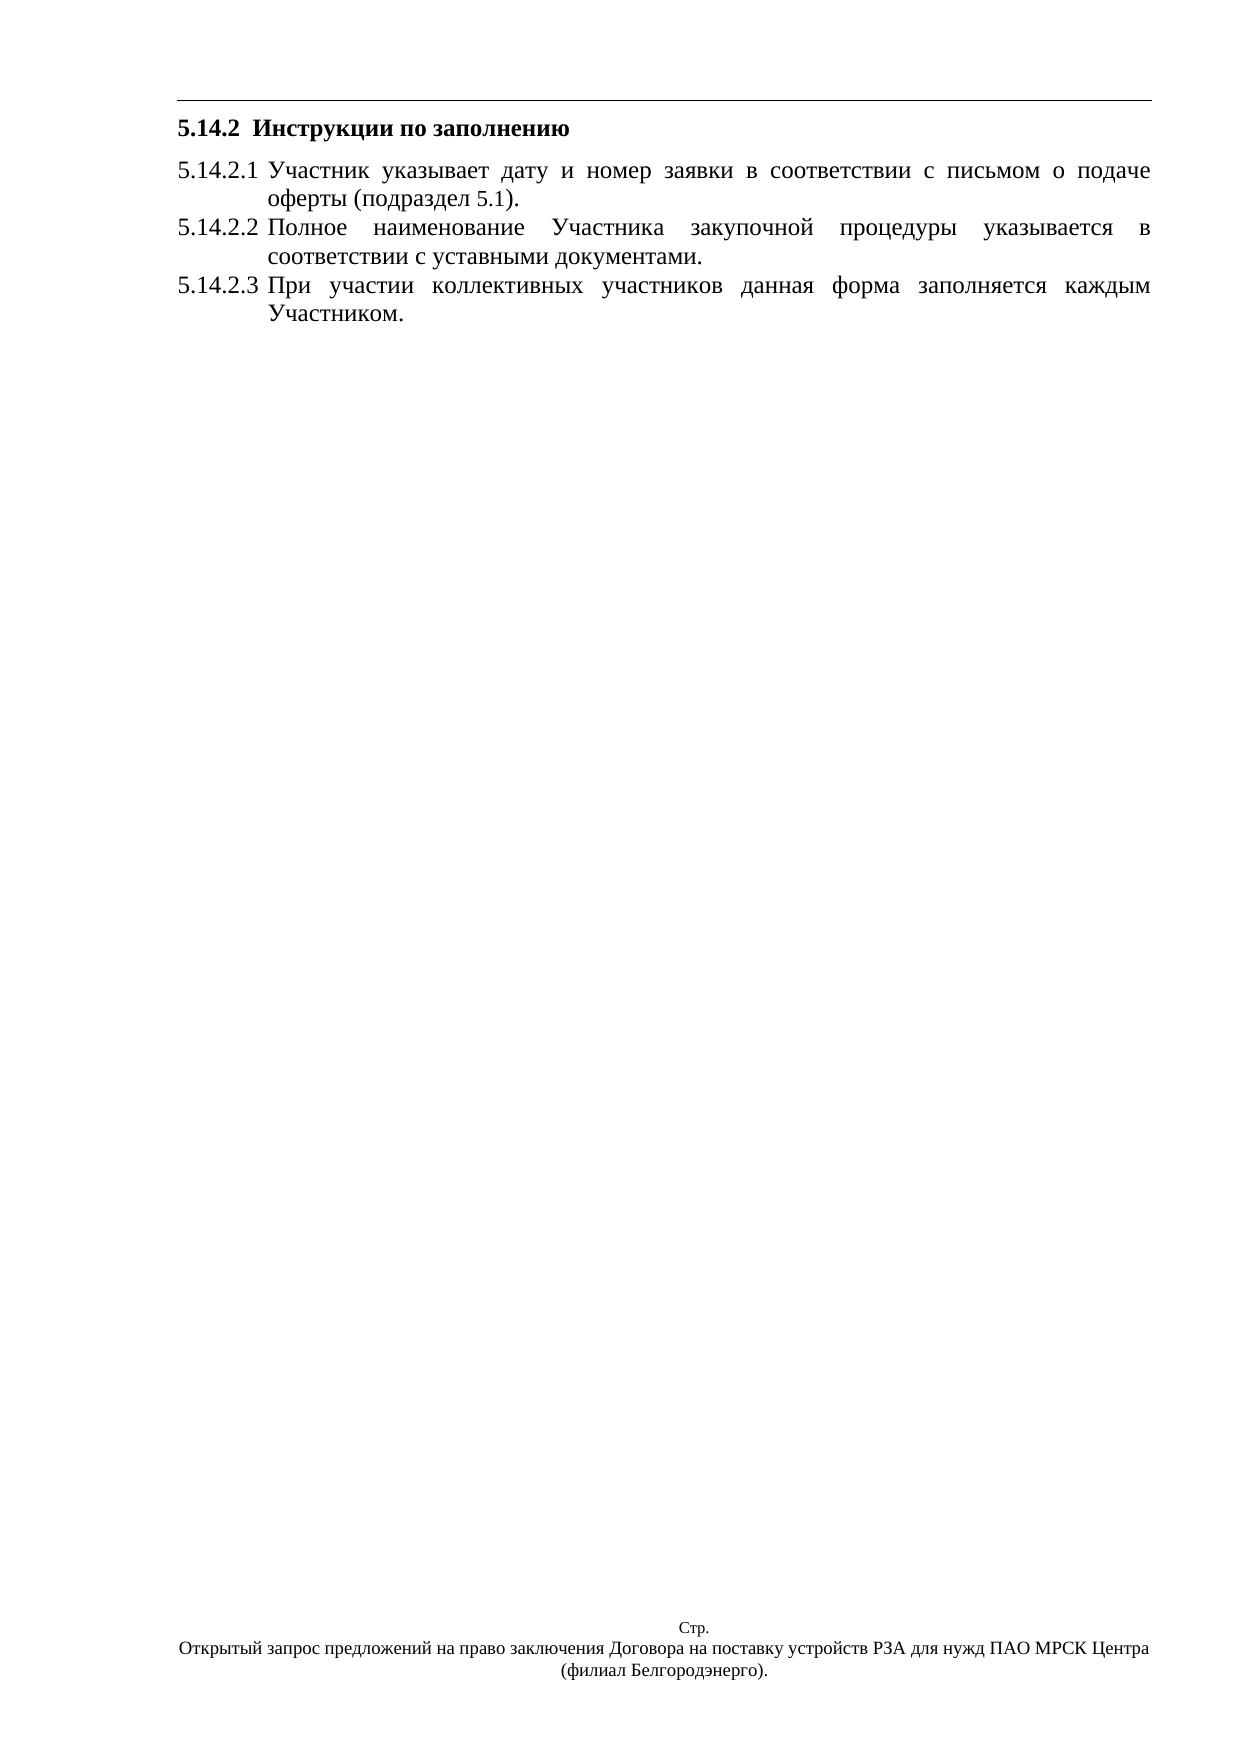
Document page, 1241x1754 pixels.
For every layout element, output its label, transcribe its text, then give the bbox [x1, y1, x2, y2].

subtitle Инструкции по заполнению [177, 113, 1152, 142]
list Участник указывает дату и номер заявки в соответствии с письмом о подаче оферты (подраздел 5.1). [177, 155, 1152, 212]
list Полное наименование Участника закупочной процедуры указывается в соответствии с уставными документами. [177, 212, 1152, 270]
list При участии коллективных участников данная форма заполняется каждым Участником. [177, 270, 1152, 327]
